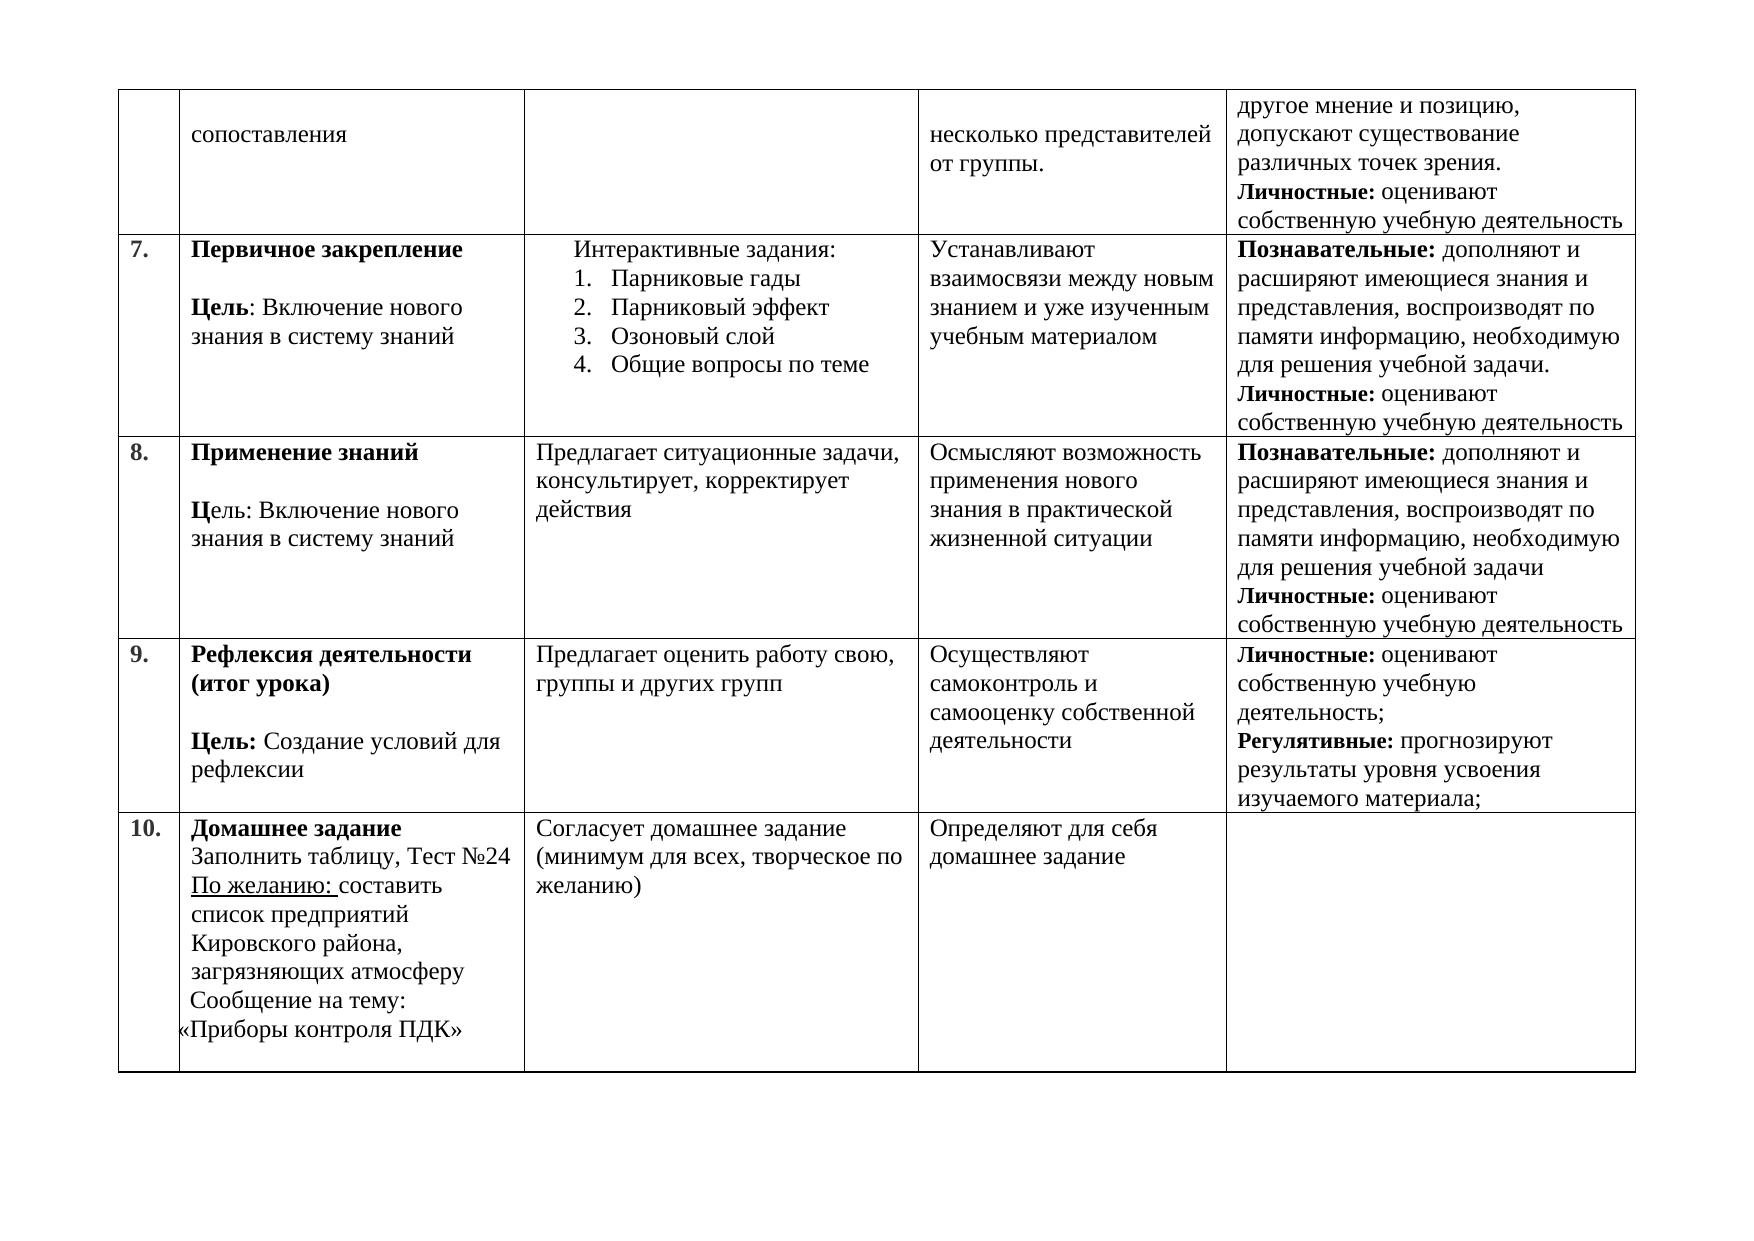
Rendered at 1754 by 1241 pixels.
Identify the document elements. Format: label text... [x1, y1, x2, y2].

table_cell Первичная проверка понимания Цель: Поиск новых знаний обучающимися, путём рассуждений, анализа и сопоставления [180, 90, 524, 233]
table_cell Определяют для себя домашнее задание [919, 813, 1226, 1071]
table_cell 7. [119, 235, 179, 436]
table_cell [919, 90, 1226, 233]
table_cell Предлагает оценить работу свою, группы и других групп [525, 639, 918, 812]
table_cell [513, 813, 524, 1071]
table_cell Познавательные: дополняют и расширяют имеющиеся знания и представления, воспроизводят по памяти информацию, необходимую для решения учебной задачи. Личностные: оценивают собственную учебную деятельность [1227, 235, 1635, 436]
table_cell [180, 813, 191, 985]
table_cell Применение знаний Цель: Включение нового знания в систему знаний [180, 437, 524, 638]
table_cell [1227, 813, 1635, 1071]
table_cell Устанавливают взаимосвязи между новым знанием и уже изученным учебным материалом [919, 235, 1226, 436]
table_cell Интерактивные задания: Парниковые гады Парниковый эффект Озоновый слой Общие вопросы по теме [525, 235, 918, 436]
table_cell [1227, 90, 1635, 233]
table_cell 6. [119, 90, 179, 233]
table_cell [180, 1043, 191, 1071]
table_cell 9. [119, 639, 179, 812]
table_cell Осмысляют возможность применения нового знания в практической жизненной ситуации [919, 437, 1226, 638]
table_cell Предлагает ситуационные задачи, консультирует, корректирует действия [525, 437, 918, 638]
table_cell 10. [119, 813, 179, 1071]
table_cell Познавательные: дополняют и расширяют имеющиеся знания и представления, воспроизводят по памяти информацию, необходимую для решения учебной задачи Личностные: оценивают собственную учебную деятельность [1227, 437, 1635, 638]
table_cell 8. [119, 437, 179, 638]
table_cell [525, 90, 918, 233]
table_cell Первичное закрепление Цель: Включение нового знания в систему знаний [180, 235, 524, 436]
table_cell Согласует домашнее задание (минимум для всех, творческое по желанию) [525, 813, 918, 1071]
table_cell Рефлексия деятельности (итог урока) Цель: Создание условий для рефлексии [180, 639, 524, 812]
table_cell Осуществляют самоконтроль и самооценку собственной деятельности [919, 639, 1226, 812]
table_cell Личностные: оценивают собственную учебную деятельность; Регулятивные: прогнозируют результаты уровня усвоения изучаемого материала; [1227, 639, 1635, 812]
